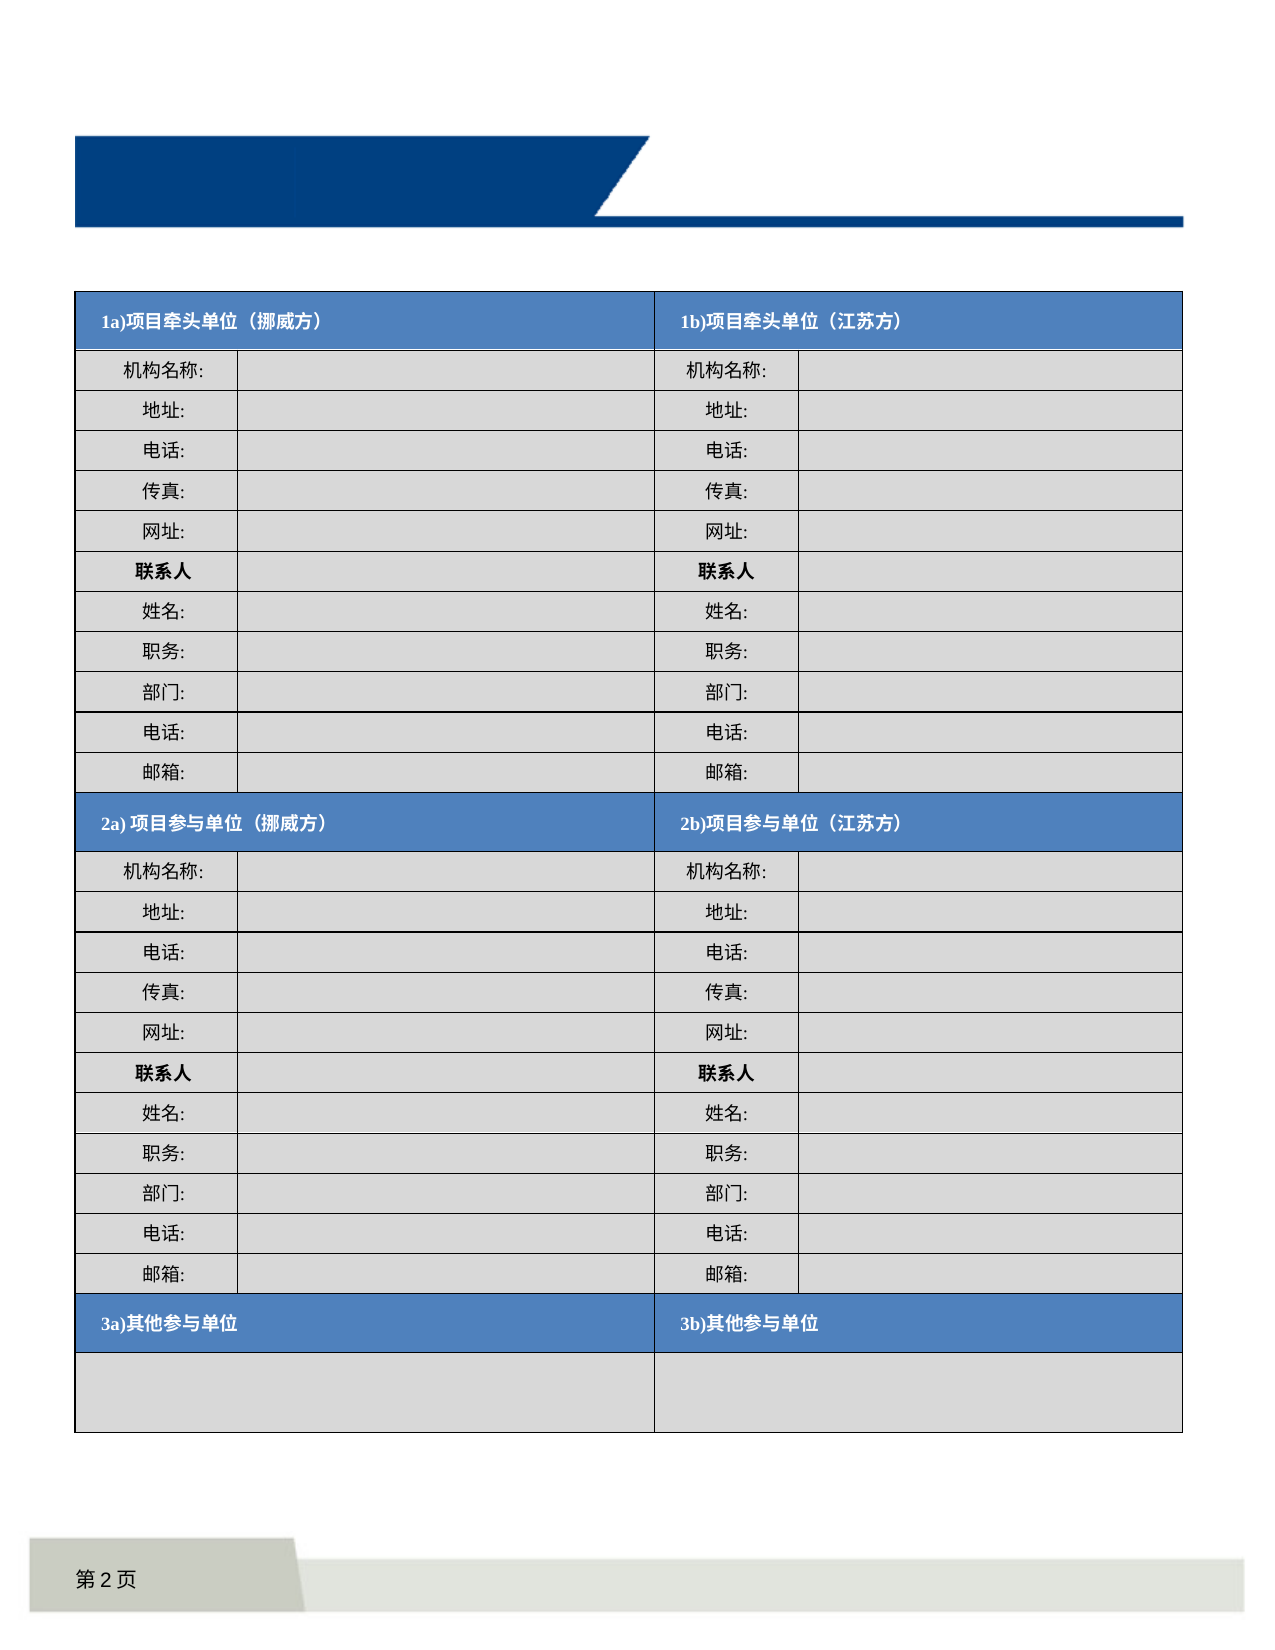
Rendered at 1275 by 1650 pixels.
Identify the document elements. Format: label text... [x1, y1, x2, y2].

table_cell 机构名称: [76, 351, 237, 390]
table_cell 电话: [655, 1214, 798, 1253]
table_cell [799, 1174, 1182, 1213]
table_cell [799, 672, 1182, 711]
table_cell [799, 632, 1182, 671]
table_cell [238, 892, 654, 931]
table_cell [799, 471, 1182, 510]
table_cell [799, 1214, 1182, 1253]
table_cell 姓名: [655, 592, 798, 631]
table_cell [799, 892, 1182, 931]
table_cell 部门: [655, 1174, 798, 1213]
table_cell 电话: [655, 933, 798, 972]
table_cell 邮箱: [76, 753, 237, 792]
table_cell 邮箱: [76, 1254, 237, 1293]
table_cell [655, 1353, 1182, 1432]
table_cell [799, 1134, 1182, 1173]
table_cell 职务: [655, 632, 798, 671]
table_cell 部门: [76, 672, 237, 711]
table_cell 传真: [76, 471, 237, 510]
table_cell 3a)其他参与单位 [76, 1294, 654, 1352]
table_cell [238, 351, 654, 390]
table_cell [238, 1174, 654, 1213]
table_cell 电话: [655, 431, 798, 470]
table_cell [799, 973, 1182, 1012]
table_cell [76, 1353, 654, 1432]
table_cell 联系人 [76, 1053, 237, 1092]
table_cell [799, 431, 1182, 470]
table_cell 邮箱: [655, 753, 798, 792]
picture [75, 121, 1200, 244]
table_cell [238, 511, 654, 551]
table_cell [799, 1013, 1182, 1052]
table_cell 姓名: [76, 1093, 237, 1132]
table_cell 职务: [76, 632, 237, 671]
table_cell 邮箱: [655, 1254, 798, 1293]
table_cell [238, 672, 654, 711]
table_cell 3b)其他参与单位 [655, 1294, 1182, 1352]
table_cell 机构名称: [655, 351, 798, 390]
table_cell [238, 852, 654, 891]
table_cell 网址: [655, 1013, 798, 1052]
table_cell 2a) 项目参与单位（挪威方） [76, 793, 654, 851]
table_cell 网址: [76, 511, 237, 551]
table_cell 职务: [76, 1134, 237, 1173]
table_cell [238, 471, 654, 510]
table_cell [799, 391, 1182, 430]
table_cell [799, 852, 1182, 891]
table_cell [238, 1214, 654, 1253]
table_cell [238, 431, 654, 470]
table_cell 机构名称: [655, 852, 798, 891]
table_cell 机构名称: [76, 852, 237, 891]
table_header 1b)项目牵头单位（江苏方） [655, 292, 1182, 349]
table_cell 地址: [655, 391, 798, 430]
table_cell [799, 552, 1182, 591]
table_cell [799, 713, 1182, 752]
table_cell [238, 1254, 654, 1293]
table_header 1a)项目牵头单位（挪威方） [76, 292, 654, 349]
table_cell 地址: [655, 892, 798, 931]
table_cell 网址: [76, 1013, 237, 1052]
table_cell [799, 753, 1182, 792]
table_cell [238, 632, 654, 671]
table_cell 部门: [76, 1174, 237, 1213]
table_cell 职务: [655, 1134, 798, 1173]
table_cell 地址: [76, 391, 237, 430]
table_cell 传真: [655, 973, 798, 1012]
picture [0, 1531, 1275, 1650]
table_cell 电话: [76, 1214, 237, 1253]
table_cell [238, 1013, 654, 1052]
table_cell [238, 592, 654, 631]
table_cell [799, 1093, 1182, 1132]
table_cell 联系人 [655, 552, 798, 591]
table_cell [238, 391, 654, 430]
table_cell [799, 351, 1182, 390]
table_cell 传真: [655, 471, 798, 510]
table_cell [799, 933, 1182, 972]
table_cell 2b)项目参与单位（江苏方） [655, 793, 1182, 851]
table_cell 电话: [76, 431, 237, 470]
table_cell 姓名: [76, 592, 237, 631]
table_cell 电话: [655, 713, 798, 752]
table_cell [238, 552, 654, 591]
table_cell [799, 592, 1182, 631]
table_cell 联系人 [76, 552, 237, 591]
table_cell 联系人 [655, 1053, 798, 1092]
table_cell [799, 511, 1182, 551]
table_cell [238, 973, 654, 1012]
table_cell 地址: [76, 892, 237, 931]
table_cell [238, 1093, 654, 1132]
table_cell [799, 1254, 1182, 1293]
table_cell [799, 1053, 1182, 1092]
table_cell [238, 1134, 654, 1173]
table_cell 电话: [76, 933, 237, 972]
table_cell 网址: [655, 511, 798, 551]
table_cell [238, 713, 654, 752]
table_cell 姓名: [655, 1093, 798, 1132]
table_cell 传真: [76, 973, 237, 1012]
table_cell [238, 753, 654, 792]
table_cell [238, 933, 654, 972]
table_cell [238, 1053, 654, 1092]
table_cell 部门: [655, 672, 798, 711]
table_cell 电话: [76, 713, 237, 752]
